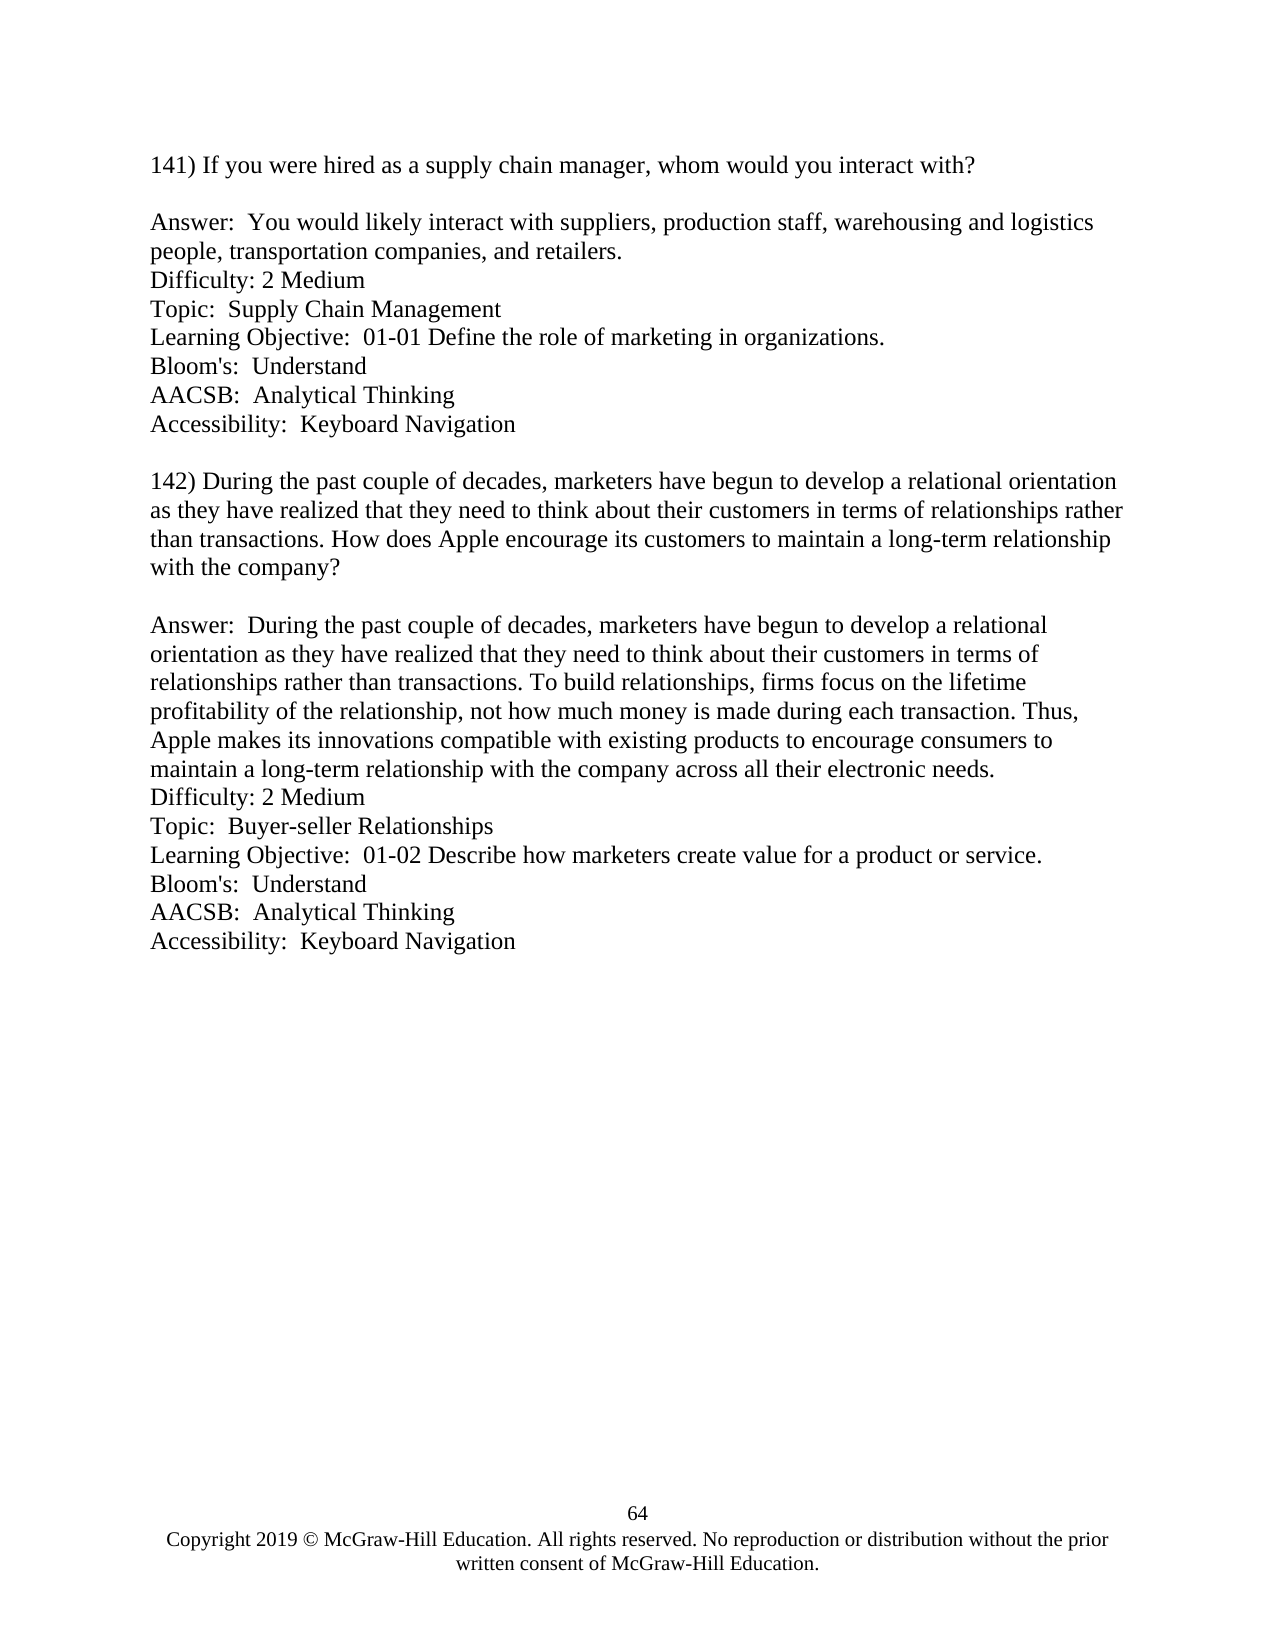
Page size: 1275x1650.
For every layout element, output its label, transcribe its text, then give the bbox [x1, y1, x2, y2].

text Topic: Buyer-seller Relationships [150, 811, 1125, 840]
text Accessibility: Keyboard Navigation [150, 409, 1125, 437]
text Difficulty: 2 Medium [150, 265, 1125, 294]
text Bloom's: Understand [150, 869, 1125, 897]
text Answer: You would likely interact with suppliers, production staff, warehousing and logistics people, transportation companies, and retailers. [150, 207, 1125, 265]
text Learning Objective: 01-01 Define the role of marketing in organizations. [150, 322, 1125, 351]
text 141) If you were hired as a supply chain manager, whom would you interact with? [150, 150, 1125, 179]
text 142) During the past couple of decades, marketers have begun to develop a relational orientation as they have realized that they need to think about their customers in terms of relationships rather than transactions. How does Apple encourage its customers to maintain a long-term relationship with the company? [150, 466, 1125, 581]
text Bloom's: Understand [150, 351, 1125, 380]
text Topic: Supply Chain Management [150, 294, 1125, 322]
text AACSB: Analytical Thinking [150, 380, 1125, 409]
text AACSB: Analytical Thinking [150, 897, 1125, 926]
text Learning Objective: 01-02 Describe how marketers create value for a product or service. [150, 840, 1125, 869]
text Answer: During the past couple of decades, marketers have begun to develop a relational orientation as they have realized that they need to think about their customers in terms of relationships rather than transactions. To build relationships, firms focus on the lifetime profitability of the relationship, not how much money is made during each transaction. Thus, Apple makes its innovations compatible with existing products to encourage consumers to maintain a long-term relationship with the company across all their electronic needs. [150, 610, 1125, 782]
text Difficulty: 2 Medium [150, 782, 1125, 811]
text Accessibility: Keyboard Navigation [150, 926, 1125, 955]
